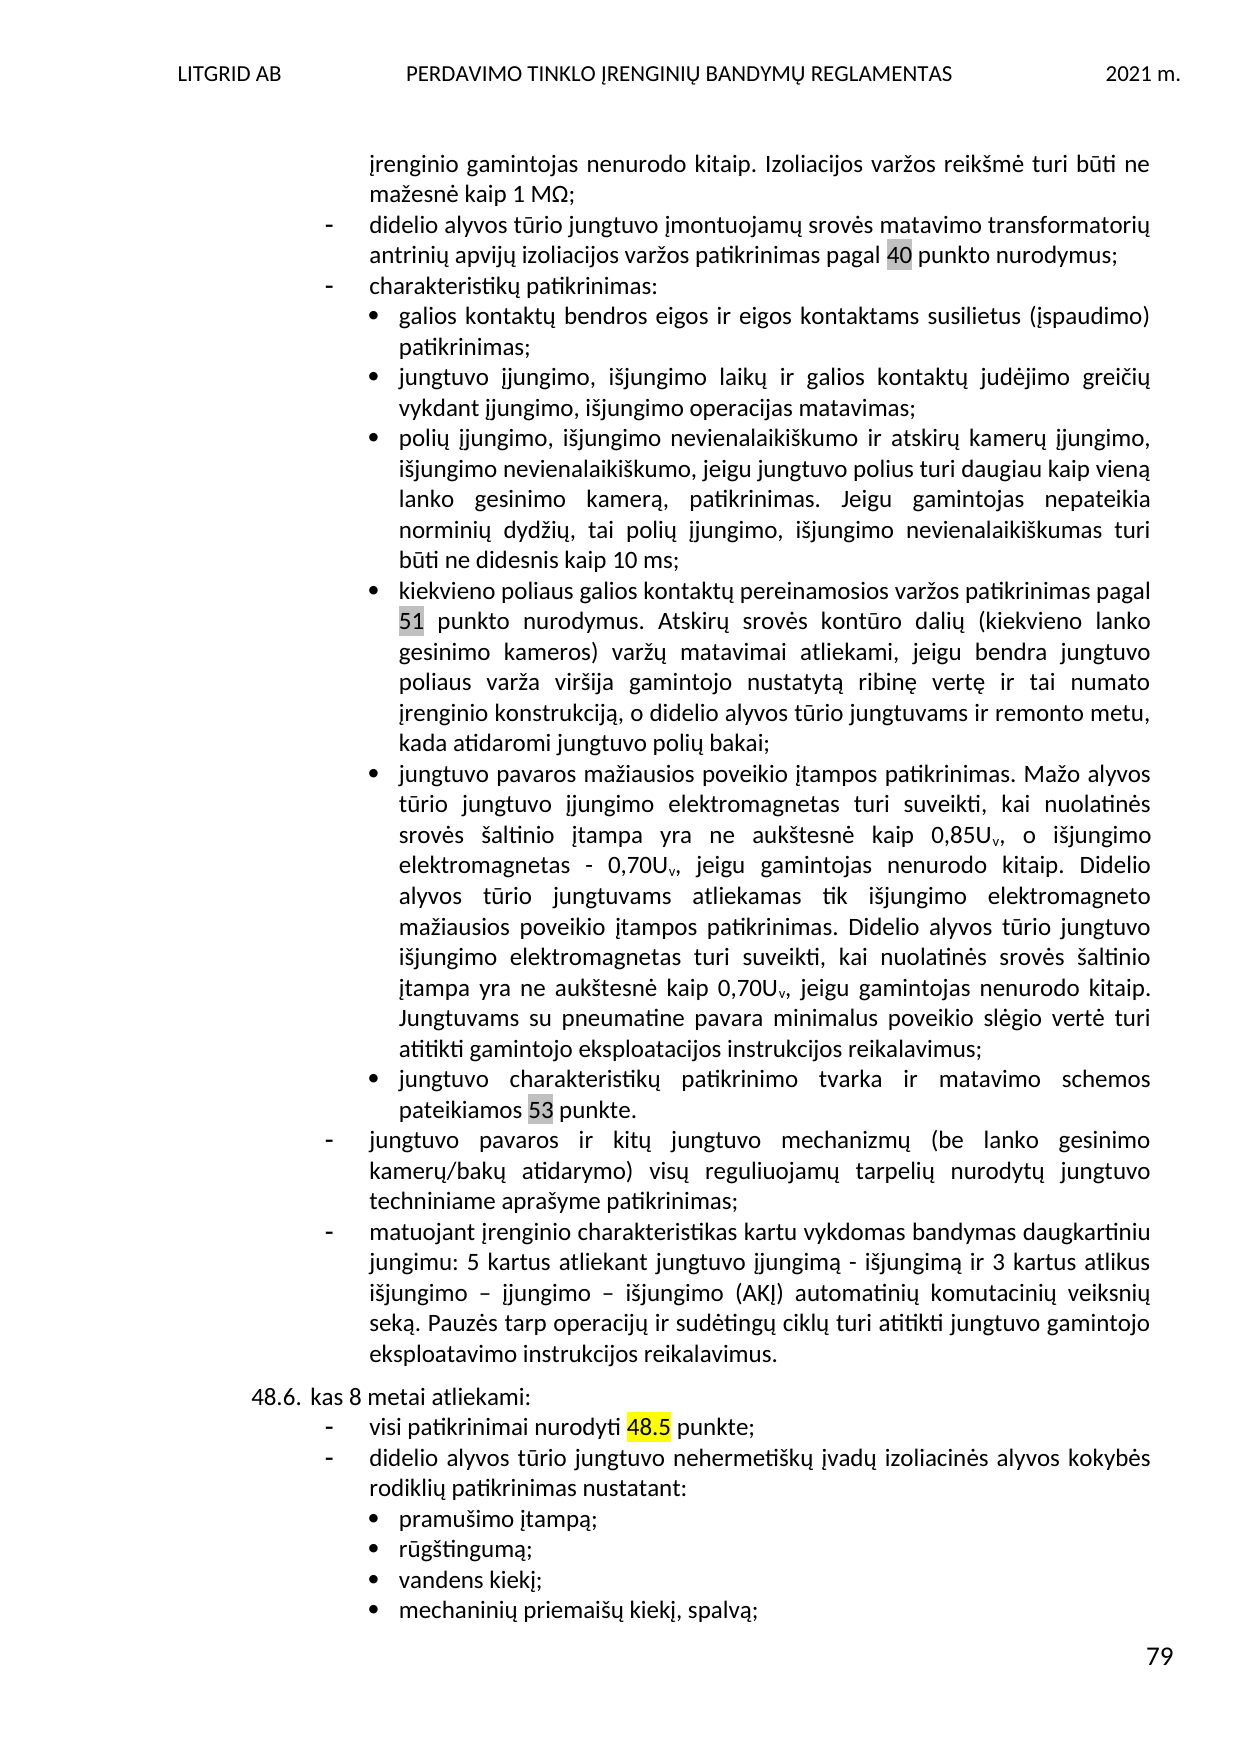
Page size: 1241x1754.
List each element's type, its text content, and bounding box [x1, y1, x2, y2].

list polių įjungimo, išjungimo nevienalaikiškumo ir atskirų kamerų įjungimo, išjungimo nevienalaikiškumo, jeigu jungtuvo polius turi daugiau kaip vieną lanko gesinimo kamerą, patikrinimas. Jeigu gamintojas nepateikia norminių dydžių, tai polių įjungimo, išjungimo nevienalaikiškumas turi būti ne didesnis kaip 10 ms; [369, 422, 1152, 575]
list jungtuvo pavaros ir kitų jungtuvo mechanizmų (be lanko gesinimo kamerų/bakų atidarymo) visų reguliuojamų tarpelių nurodytų jungtuvo techniniame aprašyme patikrinimas; [325, 1124, 1152, 1216]
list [325, 148, 1152, 209]
list rūgštingumą; [369, 1534, 1152, 1564]
list kiekvieno poliaus galios kontaktų pereinamosios varžos patikrinimas pagal 51 punkto nurodymus. Atskirų srovės kontūro dalių (kiekvieno lanko gesinimo kameros) varžų matavimai atliekami, jeigu bendra jungtuvo poliaus varža viršija gamintojo nustatytą ribinę vertę ir tai numato įrenginio konstrukciją, o didelio alyvos tūrio jungtuvams ir remonto metu, kada atidaromi jungtuvo polių bakai; [369, 575, 1152, 758]
list visi patikrinimai nurodyti 48.5 punkte; [325, 1412, 627, 1442]
list didelio alyvos tūrio jungtuvo nehermetiškų įvadų izoliacinės alyvos kokybės rodiklių patikrinimas nustatant: [325, 1442, 1152, 1503]
list jungtuvo pavaros mažiausios poveikio įtampos patikrinimas. Mažo alyvos tūrio jungtuvo įjungimo elektromagnetas turi suveikti, kai nuolatinės srovės šaltinio įtampa yra ne aukštesnė kaip 0,85Uv, o išjungimo elektromagnetas - 0,70Uv, jeigu gamintojas nenurodo kitaip. Didelio alyvos tūrio jungtuvams atliekamas tik išjungimo elektromagneto mažiausios poveikio įtampos patikrinimas. Didelio alyvos tūrio jungtuvo išjungimo elektromagnetas turi suveikti, kai nuolatinės srovės šaltinio įtampa yra ne aukštesnė kaip 0,70Uv, jeigu gamintojas nenurodo kitaip. Jungtuvams su pneumatine pavara minimalus poveikio slėgio vertė turi atitikti gamintojo eksploatacijos instrukcijos reikalavimus; [369, 758, 1152, 1063]
list mechaninių priemaišų kiekį, spalvą; [369, 1595, 1152, 1625]
list didelio alyvos tūrio jungtuvo įmontuojamų srovės matavimo transformatorių antrinių apvijų izoliacijos varžos patikrinimas pagal 40 punkto nurodymus; [325, 209, 1152, 270]
list pramušimo įtampą; [369, 1503, 1152, 1534]
list kas 8 metai atliekami: [251, 1381, 1152, 1412]
list visi patikrinimai nurodyti 48.5 punkte; [671, 1412, 1152, 1442]
list charakteristikų patikrinimas: [325, 270, 1152, 300]
list vandens kiekį; [369, 1564, 1152, 1595]
list matuojant įrenginio charakteristikas kartu vykdomas bandymas daugkartiniu jungimu: 5 kartus atliekant jungtuvo įjungimą - išjungimą ir 3 kartus atlikus išjungimo – įjungimo – išjungimo (AKĮ) automatinių komutacinių veiksnių seką. Pauzės tarp operacijų ir sudėtingų ciklų turi atitikti jungtuvo gamintojo eksploatavimo instrukcijos reikalavimus. [325, 1216, 1152, 1368]
list jungtuvo įjungimo, išjungimo laikų ir galios kontaktų judėjimo greičių vykdant įjungimo, išjungimo operacijas matavimas; [369, 361, 1152, 422]
list jungtuvo charakteristikų patikrinimo tvarka ir matavimo schemos pateikiamos 53 punkte. [369, 1063, 1152, 1124]
list galios kontaktų bendros eigos ir eigos kontaktams susilietus (įspaudimo) patikrinimas; [369, 300, 1152, 361]
